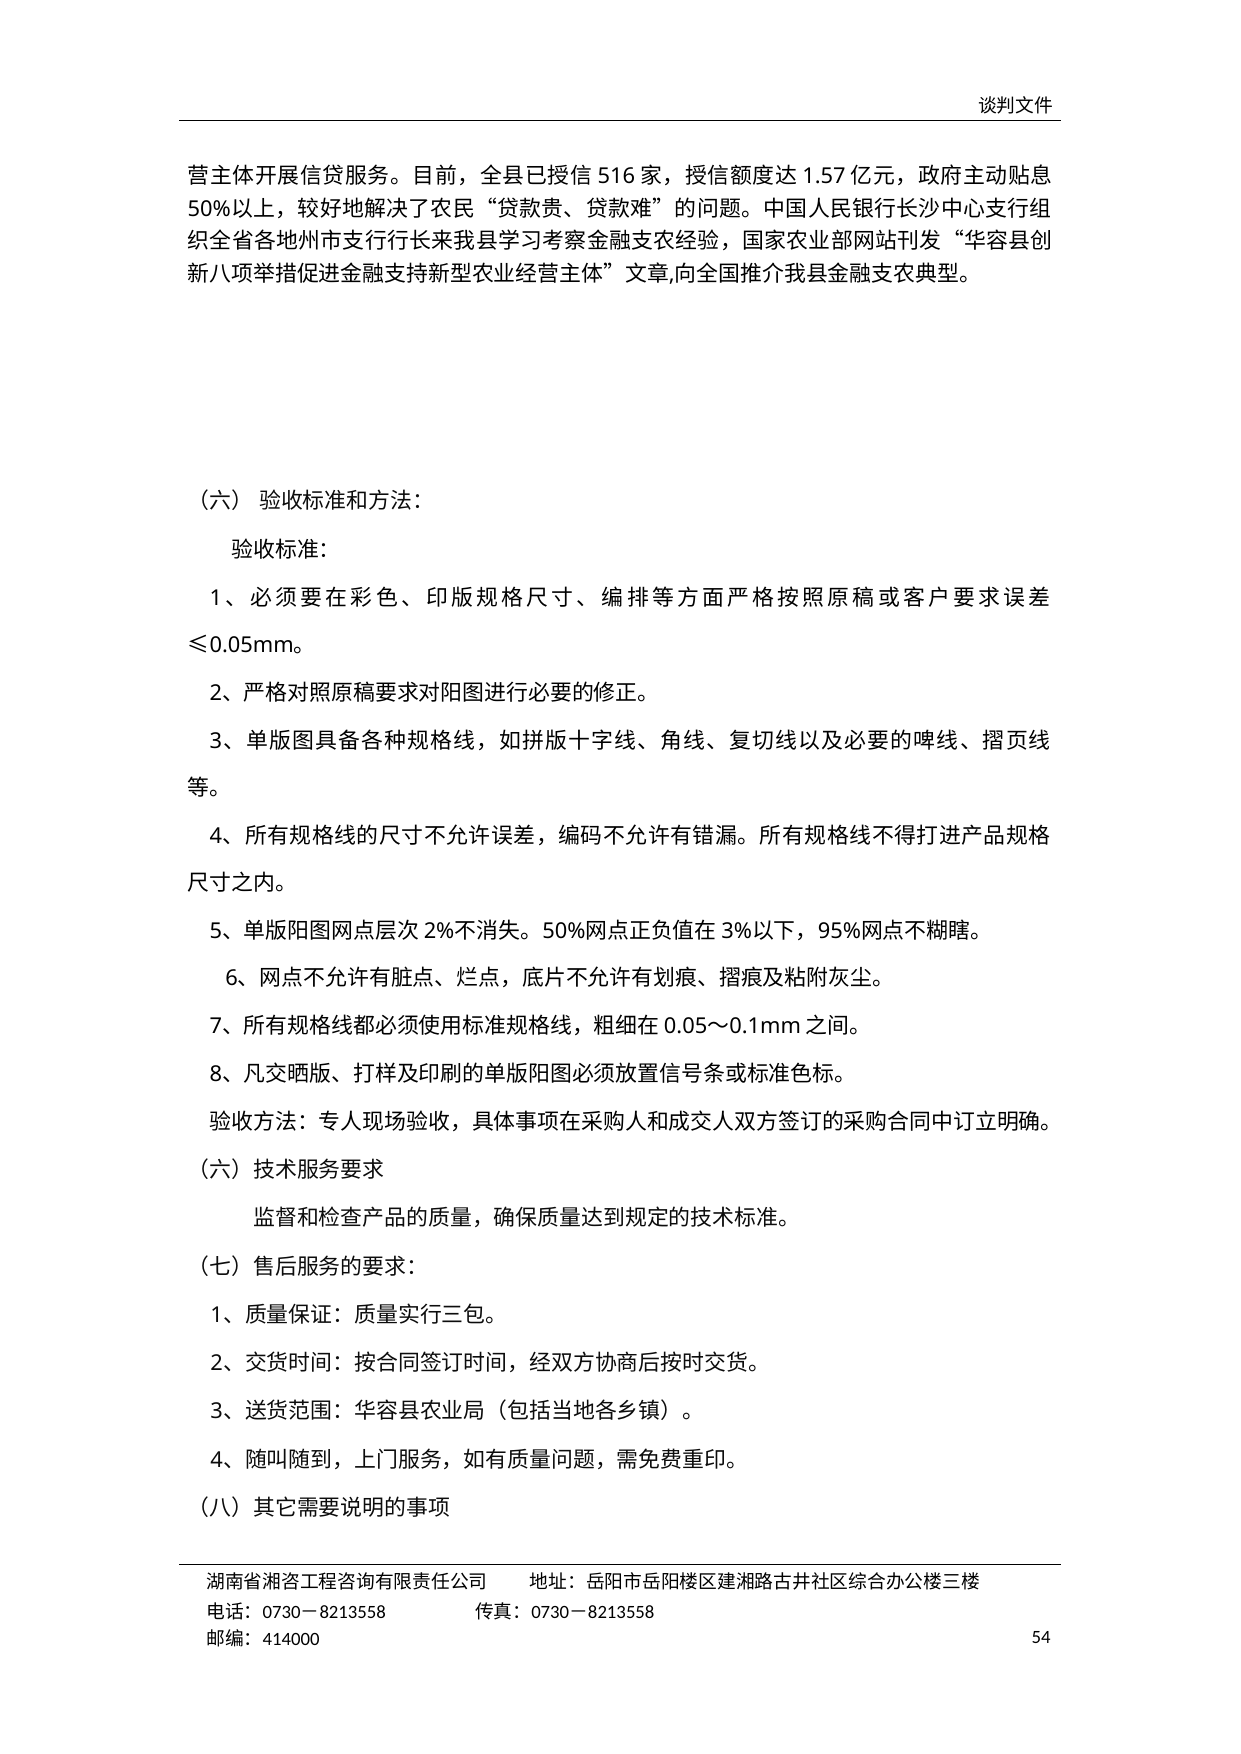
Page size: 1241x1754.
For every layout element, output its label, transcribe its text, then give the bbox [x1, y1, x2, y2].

list （八）其它需要说明的事项 [187, 1490, 1053, 1522]
list 验收方法：专人现场验收，具体事项在采购人和成交人双方签订的采购合同中订立明确。 [187, 1103, 1053, 1136]
list 2、交货时间：按合同签订时间，经双方协商后按时交货。 [187, 1345, 1053, 1377]
text （六）技术服务要求 [187, 1152, 1053, 1184]
text 7、所有规格线都必须使用标准规格线，粗细在0.05～0.1mm之间。 [187, 1008, 1053, 1040]
text 监督和检查产品的质量，确保质量达到规定的技术标准。 [187, 1200, 1053, 1232]
text 8、凡交晒版、打样及印刷的单版阳图必须放置信号条或标准色标。 [187, 1056, 1053, 1087]
list 验收标准： [187, 531, 1053, 564]
list 验收标准和方法： [187, 483, 1053, 516]
list 3、送货范围：华容县农业局（包括当地各乡镇）。 [187, 1393, 1053, 1426]
text 4、, b. o1 C, d6 I2 O4、4、4所有规格线的尺寸不允许误差，编码不允许有错漏。所有规格线不得打进产品规格尺寸之内。 [187, 818, 1053, 897]
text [187, 158, 1053, 288]
text 5、% P% F* ?( I' O3 N: C' [( o5、单版阳图网点层次2%不消失。50%网点正负值在3%以下，95%网点不糊瞎。; l3 x4 Y; t.6、网点不允许有脏点、烂点，底片不允许有划痕、摺痕及粘附灰尘。 [187, 913, 1053, 992]
list 4、随叫随到，上门服务，如有质量问题，需免费重印。 [187, 1442, 1053, 1474]
list 售后服务的要求： [187, 1248, 1053, 1281]
text 3、单版图具备各种规格线，如拼版十字线、角线、复切线以及必要的啤线、摺页线等。 [187, 723, 1053, 802]
text 2、严格对照原稿要求对阳图进行必要的修正。T [187, 675, 1053, 707]
list 1、质量保证：质量实行三包。 [187, 1297, 1053, 1329]
text 1、必须要在彩色、印版规格尺寸、编排等方面严格按照原稿或客户要求误差≤0.05mm。 [187, 580, 1053, 659]
